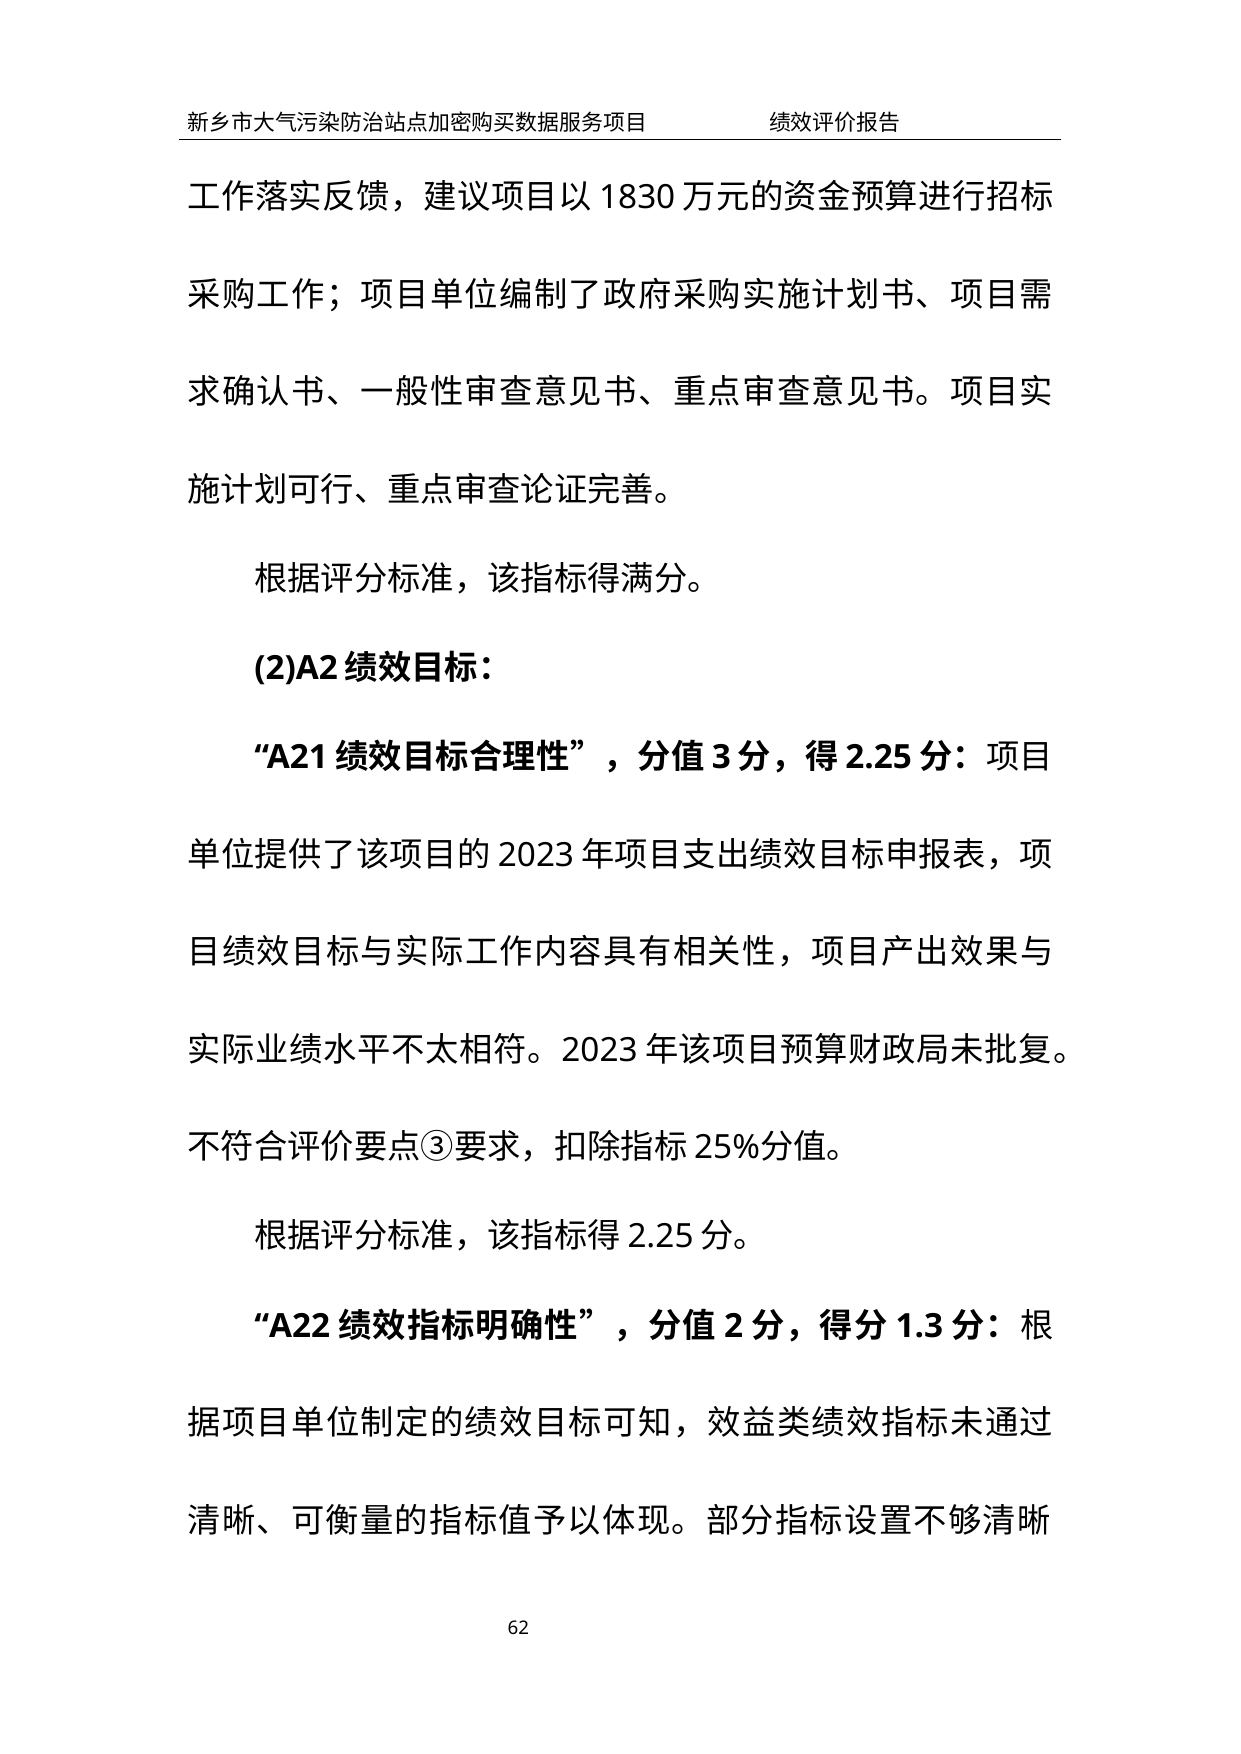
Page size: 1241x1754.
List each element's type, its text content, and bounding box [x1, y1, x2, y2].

text 根据评分标准，该指标得2.25分。 [187, 1201, 1053, 1266]
text “A21绩效目标合理性”，分值3分，得2.25分：项目单位提供了该项目的2023年项目支出绩效目标申报表，项目绩效目标与实际工作内容具有相关性，项目产出效果与实际业绩水平不太相符。2023年该项目预算财政局未批复。不符合评价要点③要求，扣除指标25%分值。 [187, 722, 1053, 1177]
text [187, 162, 1053, 519]
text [187, 1290, 1053, 1550]
text (2)A2绩效目标： [187, 633, 1053, 698]
text 根据评分标准，该指标得满分。 [187, 543, 1053, 608]
